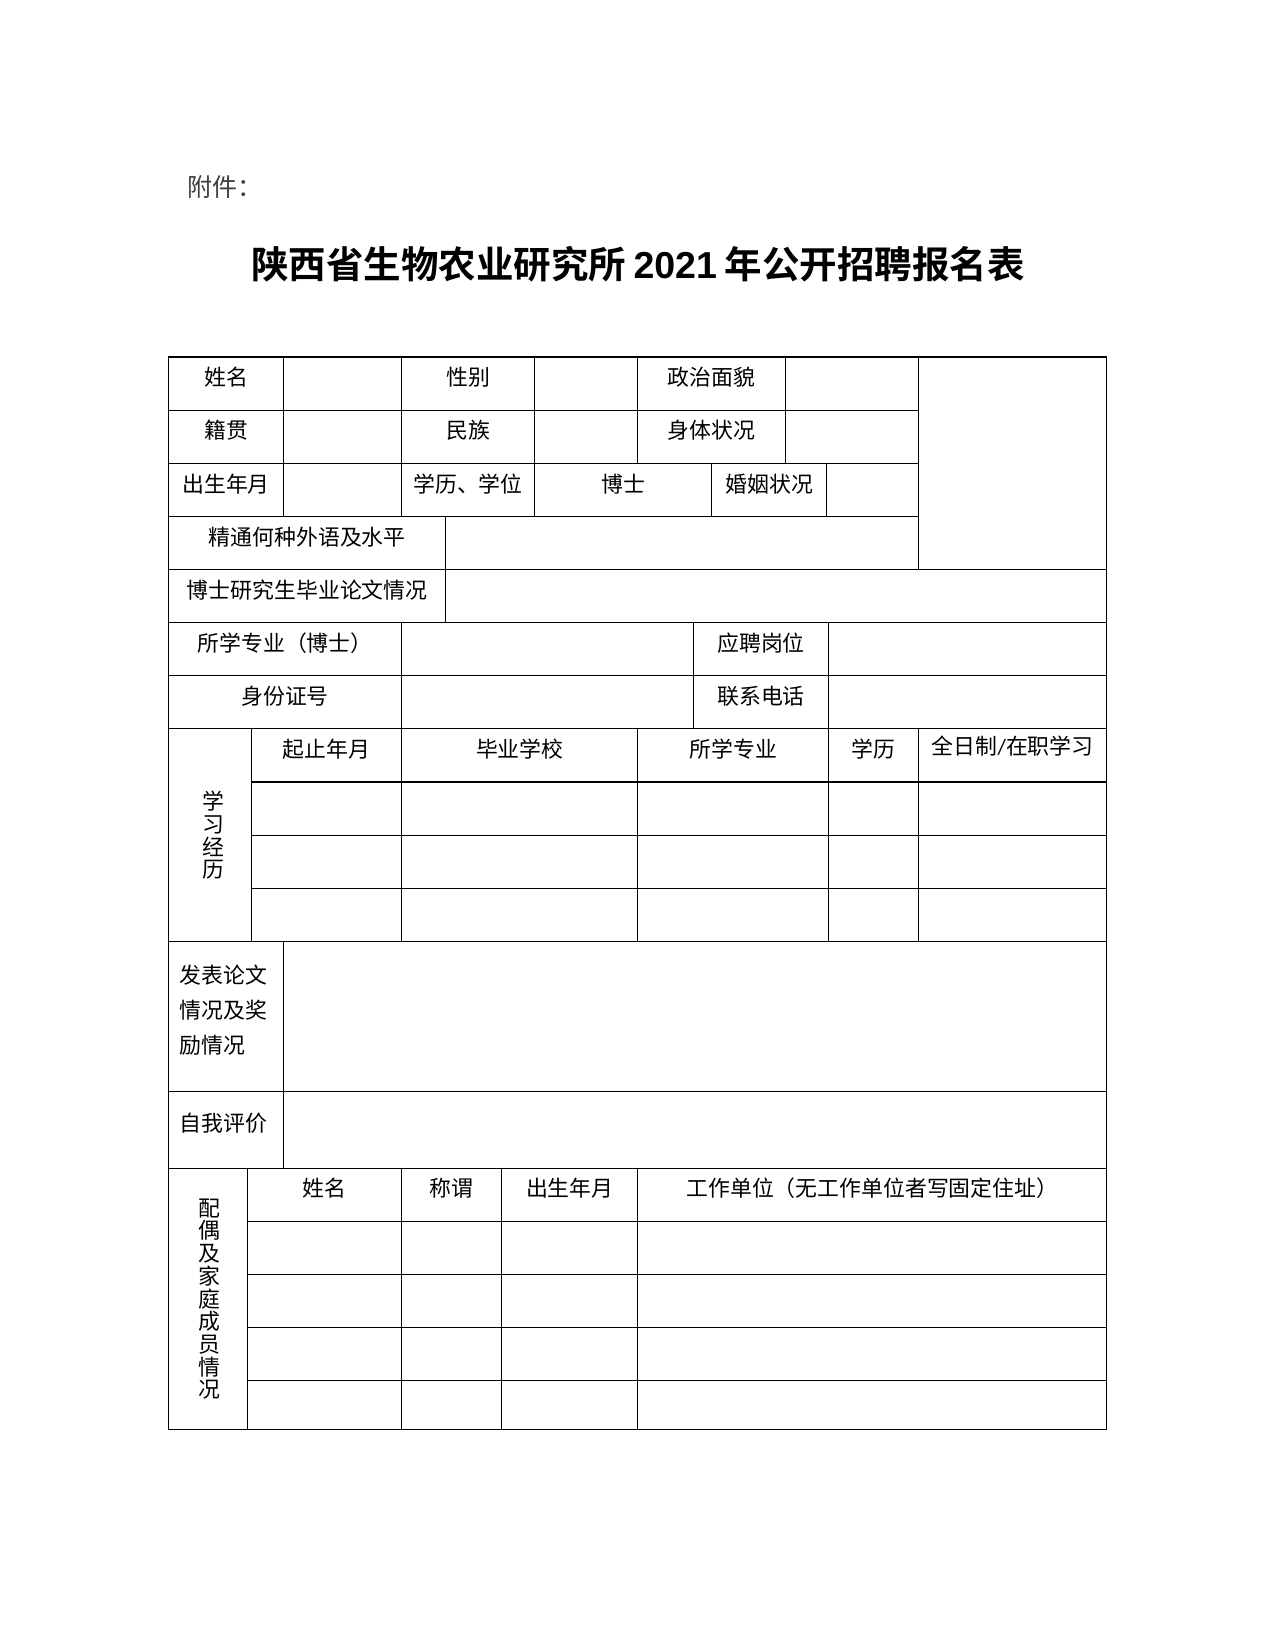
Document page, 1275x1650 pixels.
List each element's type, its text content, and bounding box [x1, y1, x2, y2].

table_cell 身体状况 [638, 411, 785, 463]
table_cell [248, 1328, 401, 1380]
table_header [919, 358, 1106, 569]
table_cell [402, 889, 637, 941]
table_cell [638, 1275, 1106, 1327]
table_cell [252, 783, 401, 834]
table_cell 应聘岗位 [694, 623, 828, 675]
table_cell [248, 1381, 401, 1429]
table_cell [829, 783, 918, 834]
table_cell [402, 1222, 501, 1274]
table_cell 学历、学位 [402, 464, 534, 516]
table_cell [638, 889, 828, 941]
table_cell 工作单位（无工作单位者写固定住址） [638, 1169, 1106, 1221]
table_cell [446, 517, 918, 569]
table_cell [535, 411, 637, 463]
table_cell [284, 411, 401, 463]
table_cell [284, 942, 1106, 1091]
table_cell [402, 836, 637, 888]
table_cell 所学专业（博士） [169, 623, 401, 675]
table_cell [402, 676, 693, 728]
table_cell 婚姻状况 [712, 464, 826, 516]
table_cell [638, 836, 828, 888]
table_header 性别 [402, 358, 534, 409]
table_cell [638, 1328, 1106, 1380]
table_cell 博士 [535, 464, 711, 516]
table_cell [402, 1275, 501, 1327]
table_cell [919, 889, 1106, 941]
table_header 政治面貌 [638, 358, 785, 409]
table_cell 毕业学校 [402, 729, 637, 781]
table_cell 学历 [829, 729, 918, 781]
table_cell 起止年月 [252, 729, 401, 781]
table_cell 发表论文情况及奖励情况 [169, 942, 283, 1091]
table_cell [402, 1381, 501, 1429]
table_cell [252, 889, 401, 941]
table_header 姓名 [169, 358, 283, 409]
table_header [535, 358, 637, 409]
table_cell [919, 836, 1106, 888]
subtitle 陕西省生物农业研究所2021年公开招聘报名表 [187, 235, 1087, 290]
table_cell 博士研究生毕业论文情况 [169, 570, 445, 622]
table_cell 民族 [402, 411, 534, 463]
table_cell [284, 464, 401, 516]
table_cell [638, 783, 828, 834]
table_cell 称谓 [402, 1169, 501, 1221]
table_cell [829, 623, 1106, 675]
table_cell 配偶及家庭成员情况 [169, 1169, 247, 1429]
table_cell 所学专业 [638, 729, 828, 781]
table_cell [252, 836, 401, 888]
table_cell [446, 570, 1106, 622]
table_cell [827, 464, 918, 516]
table_cell [284, 1092, 1106, 1167]
table_cell [829, 889, 918, 941]
table_header [786, 358, 918, 409]
table_cell [638, 1222, 1106, 1274]
table_cell [919, 783, 1106, 834]
table_cell 姓名 [248, 1169, 401, 1221]
text 附件： [187, 150, 1087, 208]
table_cell 籍贯 [169, 411, 283, 463]
table_cell 全日制/在职学习 [919, 729, 1106, 781]
table_cell [829, 676, 1106, 728]
table_cell 自我评价 [169, 1092, 283, 1167]
table_cell [829, 836, 918, 888]
table_cell [402, 623, 693, 675]
table_cell [786, 411, 918, 463]
table_header [284, 358, 401, 409]
table_cell [248, 1275, 401, 1327]
table_cell 身份证号 [169, 676, 401, 728]
table_cell [638, 1381, 1106, 1429]
table_cell 出生年月 [502, 1169, 637, 1221]
table_cell [402, 783, 637, 834]
table_cell [502, 1328, 637, 1380]
table_cell 精通何种外语及水平 [169, 517, 445, 569]
table_cell [248, 1222, 401, 1274]
table_cell [402, 1328, 501, 1380]
table_cell [502, 1222, 637, 1274]
table_cell [502, 1381, 637, 1429]
table_cell 学习经历 [169, 729, 251, 941]
table_cell 出生年月 [169, 464, 283, 516]
table_cell [502, 1275, 637, 1327]
table_cell 联系电话 [694, 676, 828, 728]
